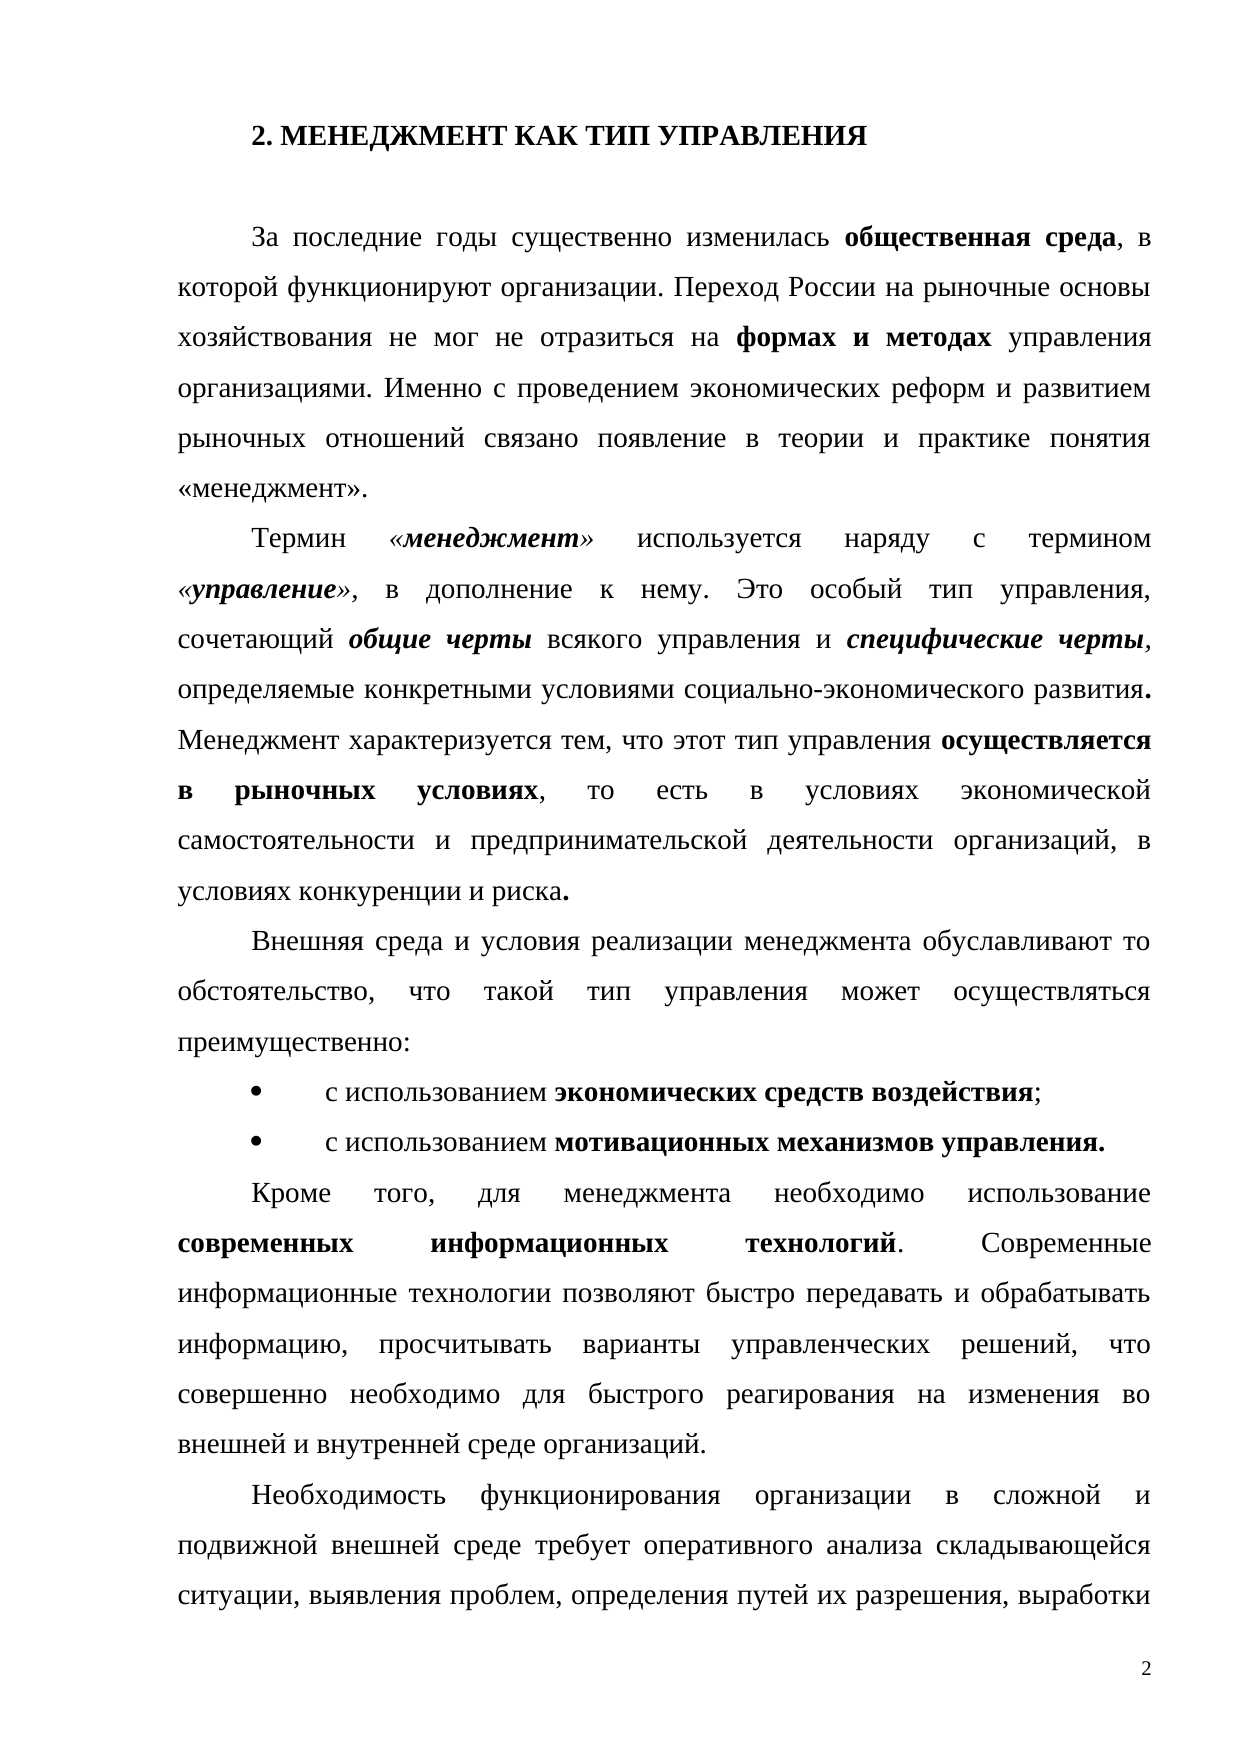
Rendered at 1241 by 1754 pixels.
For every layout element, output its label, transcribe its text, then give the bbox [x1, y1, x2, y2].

text За последние годы существенно изменилась общественная среда, в которой функционируют организации. Переход России на рыночные основы хозяйствования не мог не отразиться на формах и методах управления организациями. Именно с проведением экономических реформ и развитием рыночных отношений связано появление в теории и практике понятия «менеджмент». [177, 219, 1152, 504]
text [177, 1477, 1152, 1611]
text Внешняя среда и условия реализации менеджмента обуславливают то обстоятельство, что такой тип управления может осуществляться преимущественно: [177, 923, 1152, 1057]
text Термин «менеджмент» используется наряду с термином «управление», в дополнение к нему. Это особый тип управления, сочетающий общие черты всякого управления и специфические черты, определяемые конкретными условиями социально-экономического развития. Менеджмент характеризуется тем, что этот тип управления осуществляется в рыночных условиях, то есть в условиях экономической самостоятельности и предпринимательской деятельности организаций, в условиях конкуренции и риска. [177, 521, 1152, 906]
list с использованием мотивационных механизмов управления. [177, 1124, 1152, 1158]
text Кроме того, для менеджмента необходимо использование современных информационных технологий. Современные информационные технологии позволяют быстро передавать и обрабатывать информацию, просчитывать варианты управленческих решений, что совершенно необходимо для быстрого реагирования на изменения во внешней и внутренней среде организаций. [177, 1175, 1152, 1460]
list с использованием экономических средств воздействия; [177, 1074, 1152, 1108]
text 2. МЕНЕДЖМЕНТ КАК ТИП УПРАВЛЕНИЯ [177, 118, 1152, 152]
